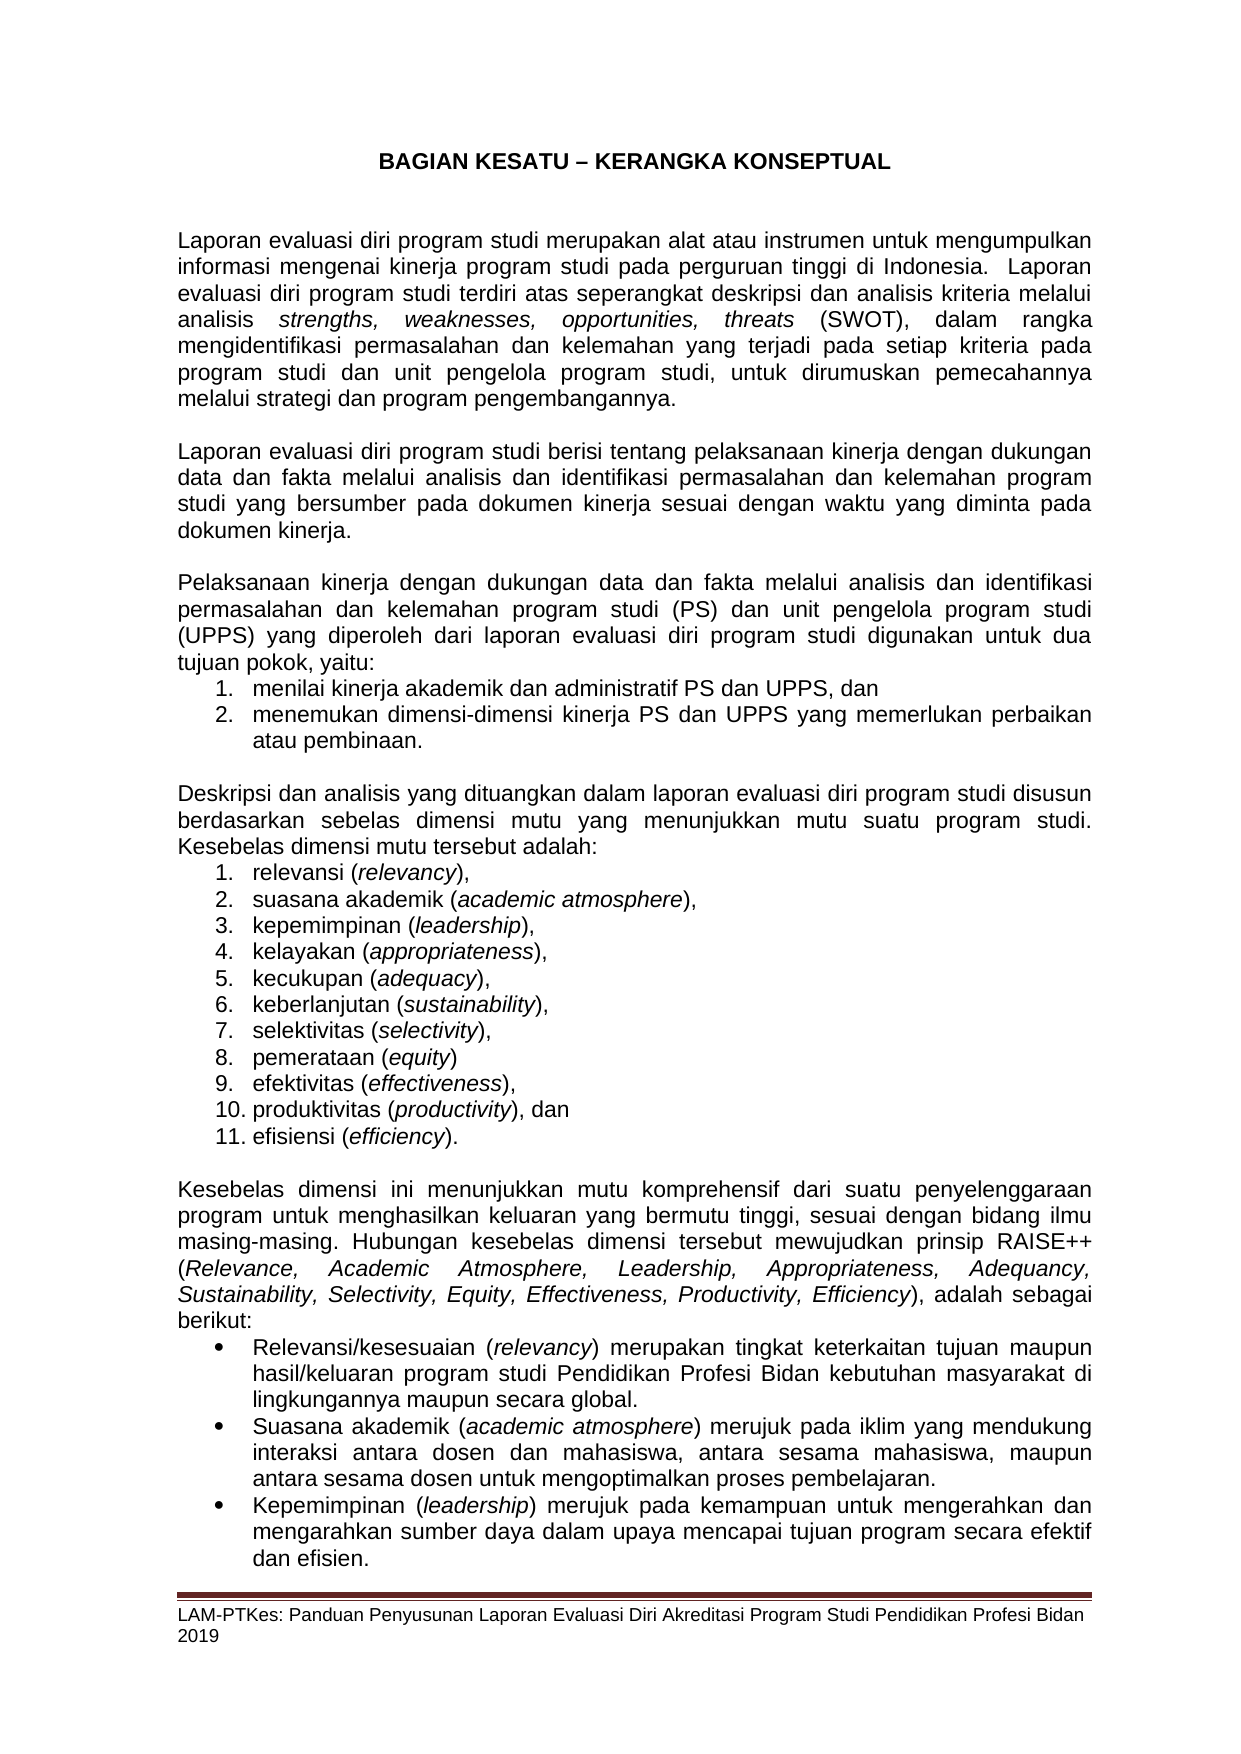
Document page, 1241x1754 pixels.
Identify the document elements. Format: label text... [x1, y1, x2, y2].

list kecukupan (adequacy), [215, 965, 1092, 991]
text Laporan evaluasi diri program studi merupakan alat atau instrumen untuk mengumpulkan informasi mengenai kinerja program studi pada perguruan tinggi di Indonesia. Laporan evaluasi diri program studi terdiri atas seperangkat deskripsi dan analisis kriteria melalui analisis strengths, weaknesses, opportunities, threats (SWOT), dalam rangka mengidentifikasi permasalahan dan kelemahan yang terjadi pada setiap kriteria pada program studi dan unit pengelola program studi, untuk dirumuskan pemecahannya melalui strategi dan program pengembangannya. [177, 227, 1092, 411]
text Kesebelas dimensi ini menunjukkan mutu komprehensif dari suatu penyelenggaraan program untuk menghasilkan keluaran yang bermutu tinggi, sesuai dengan bidang ilmu masing-masing. Hubungan kesebelas dimensi tersebut mewujudkan prinsip RAISE++ (Relevance, Academic Atmosphere, Leadership, Appropriateness, Adequancy, Sustainability, Selectivity, Equity, Effectiveness, Productivity, Efficiency), adalah sebagai berikut: [177, 1176, 1092, 1334]
list selektivitas (selectivity), [215, 1017, 1092, 1044]
list produktivitas (productivity), dan [215, 1096, 1092, 1123]
list keberlanjutan (sustainability), [215, 991, 1092, 1017]
list efektivitas (effectiveness), [215, 1070, 1092, 1096]
text Deskripsi dan analisis yang dituangkan dalam laporan evaluasi diri program studi disusun berdasarkan sebelas dimensi mutu yang menunjukkan mutu suatu program studi. Kesebelas dimensi mutu tersebut adalah: [177, 780, 1092, 859]
list suasana akademik (academic atmosphere), [215, 886, 1092, 912]
text Laporan evaluasi diri program studi berisi tentang pelaksanaan kinerja dengan dukungan data dan fakta melalui analisis dan identifikasi permasalahan dan kelemahan program studi yang bersumber pada dokumen kinerja sesuai dengan waktu yang diminta pada dokumen kinerja. [177, 438, 1092, 543]
list menemukan dimensi-dimensi kinerja PS dan UPPS yang memerlukan perbaikan atau pembinaan. [215, 701, 1092, 754]
list Suasana akademik (academic atmosphere) merujuk pada iklim yang mendukung interaksi antara dosen dan mahasiswa, antara sesama mahasiswa, maupun antara sesama dosen untuk mengoptimalkan proses pembelajaran. [215, 1413, 1092, 1492]
list kepemimpinan (leadership), [215, 912, 1092, 938]
text Pelaksanaan kinerja dengan dukungan data dan fakta melalui analisis dan identifikasi permasalahan dan kelemahan program studi (PS) dan unit pengelola program studi (UPPS) yang diperoleh dari laporan evaluasi diri program studi digunakan untuk dua tujuan pokok, yaitu: [177, 569, 1092, 675]
list Relevansi/kesesuaian (relevancy) merupakan tingkat keterkaitan tujuan maupun hasil/keluaran program studi Pendidikan Profesi Bidan kebutuhan masyarakat di lingkungannya maupun secara global. [215, 1334, 1092, 1413]
list efisiensi (efficiency). [215, 1123, 1092, 1149]
list relevansi (relevancy), [215, 859, 1092, 886]
list kelayakan (appropriateness), [215, 938, 1092, 965]
list menilai kinerja akademik dan administratif PS dan UPPS, dan [215, 675, 1092, 701]
list pemerataan (equity) [215, 1044, 1092, 1070]
list Kepemimpinan (leadership) merujuk pada kemampuan untuk mengerahkan dan mengarahkan sumber daya dalam upaya mencapai tujuan program secara efektif dan efisien. [215, 1492, 1092, 1571]
subtitle BAGIAN KESATU – KERANGKA KONSEPTUAL [177, 148, 1092, 174]
